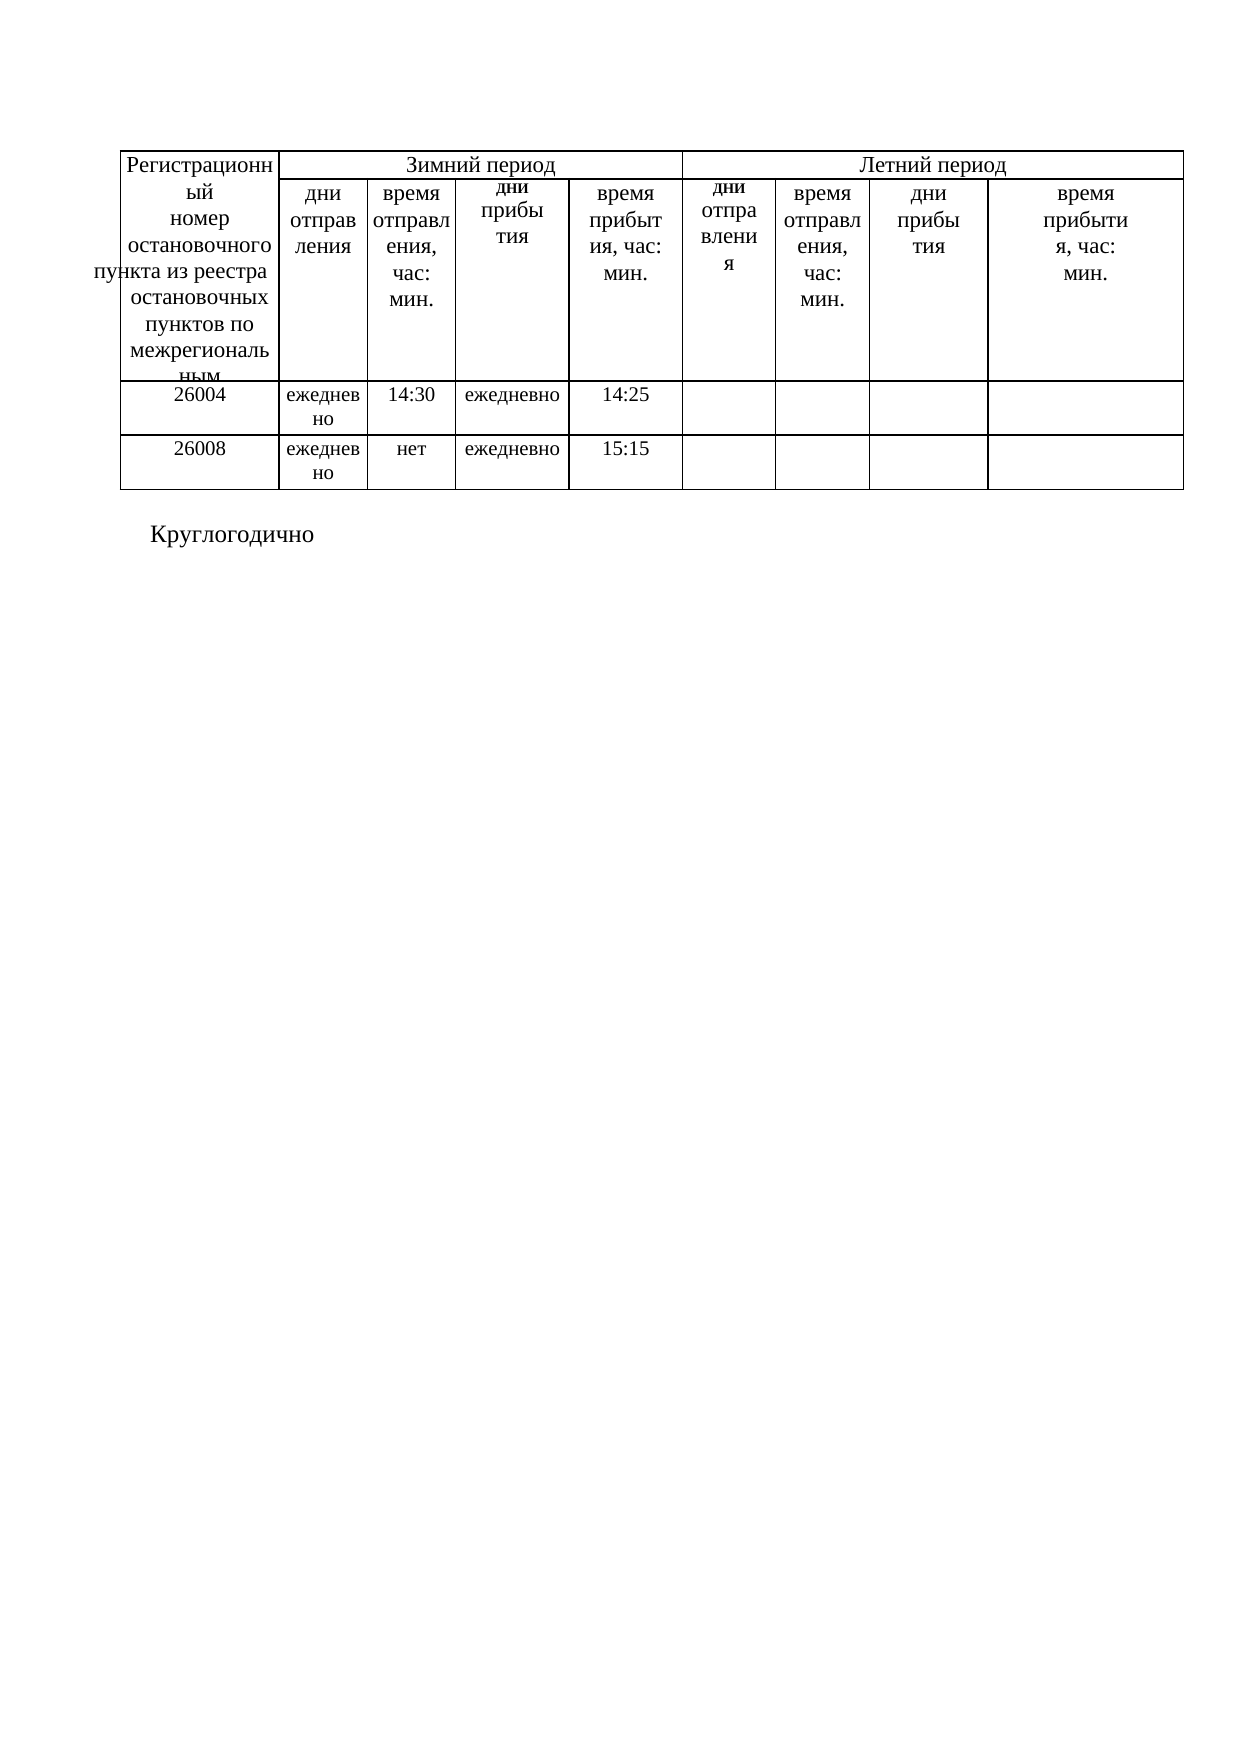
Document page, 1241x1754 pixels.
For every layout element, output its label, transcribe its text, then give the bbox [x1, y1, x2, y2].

table_cell 14:25 [570, 382, 682, 434]
table_cell нет [368, 436, 455, 489]
table_cell ежедневно [280, 382, 367, 434]
table_cell [776, 382, 869, 434]
table_cell 26008 [121, 436, 278, 489]
table_cell [776, 436, 869, 489]
table_cell 26004 [121, 382, 278, 434]
table_cell дни отправ ления [280, 180, 367, 380]
table_cell время отправл ения, час: мин. [776, 180, 869, 380]
table_cell дни прибы тия [870, 180, 987, 380]
table_cell [683, 382, 775, 434]
table_cell ежедневно [280, 436, 367, 489]
table_cell ежедневно [456, 436, 568, 489]
table_cell ДНИ отпра влени я [683, 180, 775, 380]
table_header Зимний период [280, 152, 682, 178]
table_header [121, 152, 278, 380]
table_cell [870, 382, 987, 434]
table_cell [989, 382, 1183, 434]
table_cell [989, 436, 1183, 489]
table_cell ежедневно [456, 382, 568, 434]
text Круглогодично [150, 519, 1090, 548]
table_cell время прибыти я, час: мин. [989, 180, 1183, 380]
table_cell [870, 436, 987, 489]
table_cell ДНИ прибы тия [456, 180, 568, 380]
table_cell 14:30 [368, 382, 455, 434]
table_cell время прибыт ия, час: мин. [570, 180, 682, 380]
table_cell 15:15 [570, 436, 682, 489]
table_cell время отправл ения, час: мин. [368, 180, 455, 380]
table_header Летний период [683, 152, 1183, 178]
table_cell [683, 436, 775, 489]
